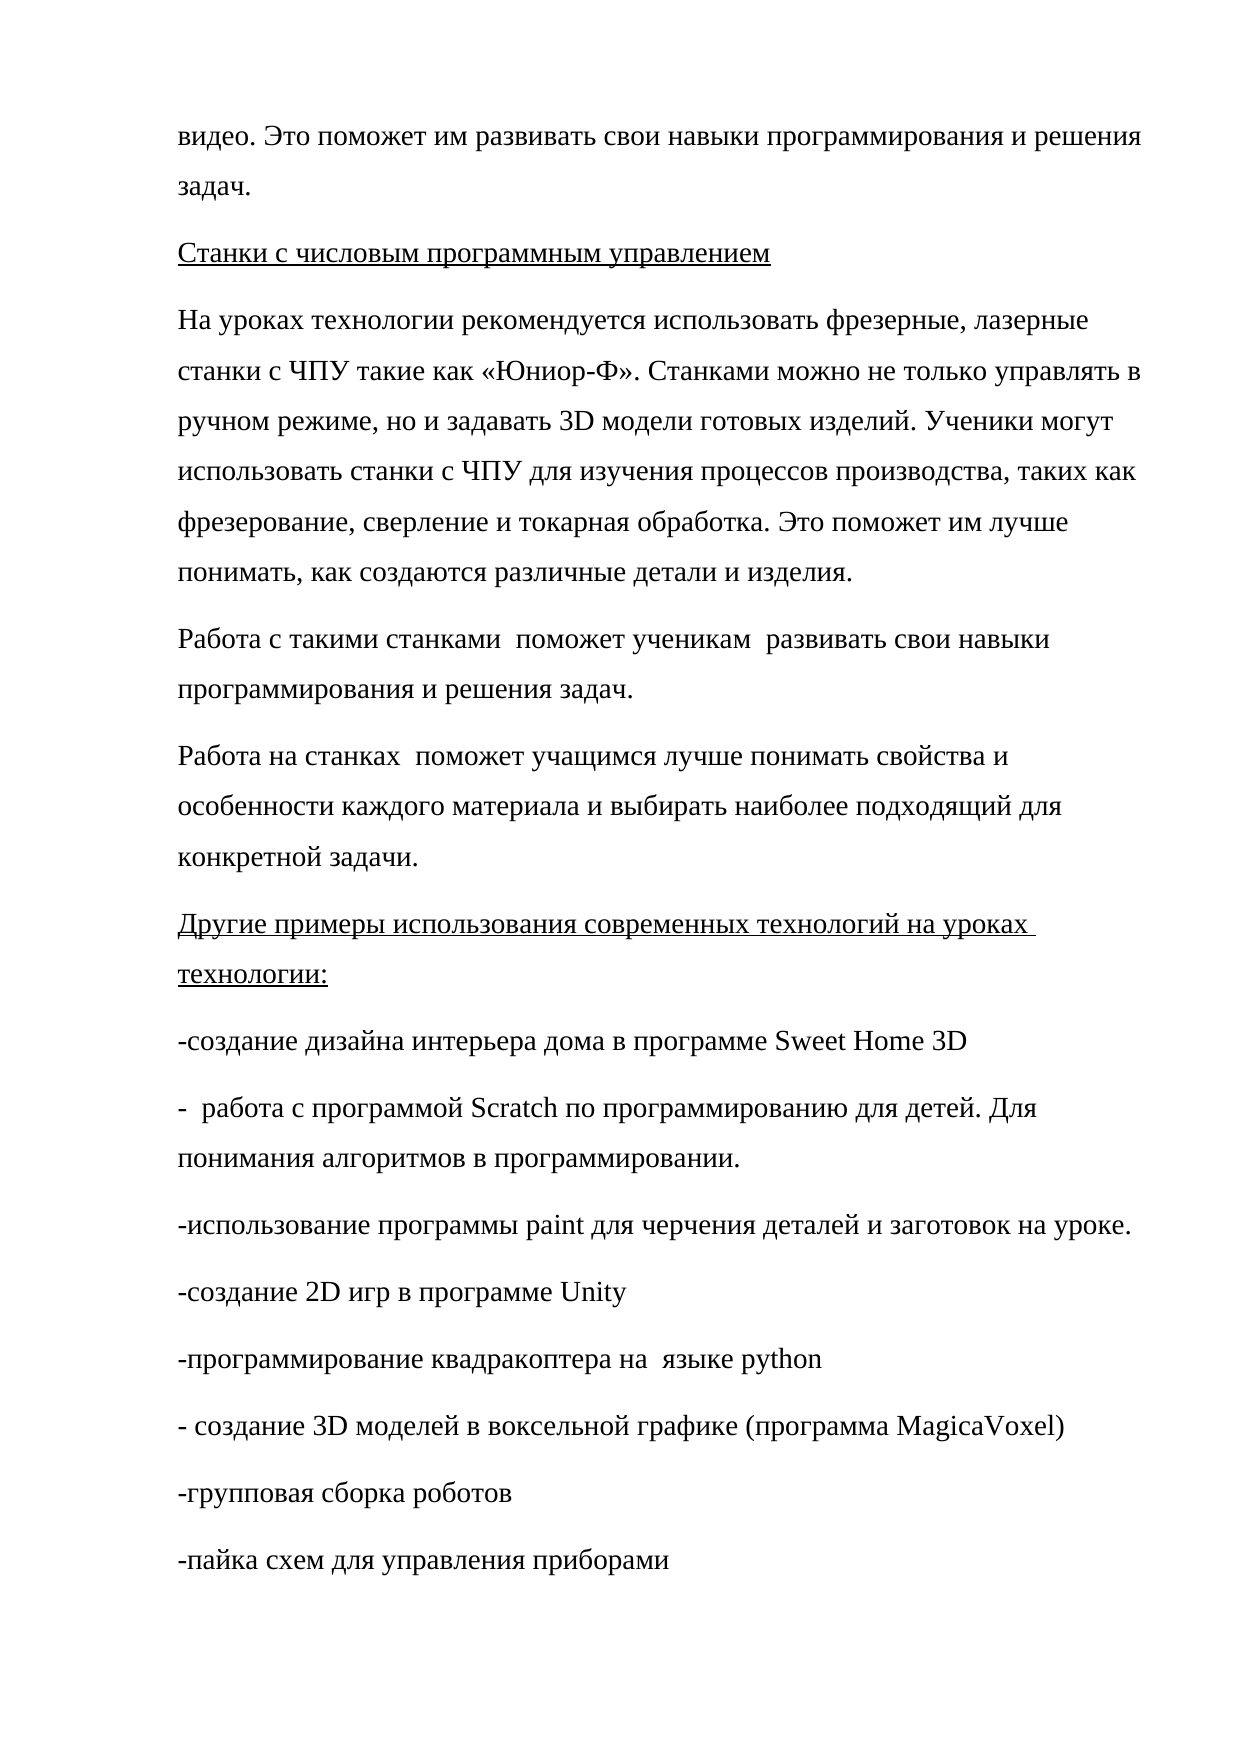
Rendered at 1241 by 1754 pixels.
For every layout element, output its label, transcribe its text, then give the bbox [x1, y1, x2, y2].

text -использование программы paint для черчения деталей и заготовок на уроке. [177, 1207, 1152, 1241]
text Другие примеры использования современных технологий на уроках технологии: [177, 906, 1152, 990]
text - работа с программой Scratch по программированию для детей. Для понимания алгоритмов в программировании. [177, 1090, 1152, 1174]
text Работа на станках поможет учащимся лучше понимать свойства и особенности каждого материала и выбирать наиболее подходящий для конкретной задачи. [177, 738, 1152, 872]
text -пайка схем для управления приборами [177, 1542, 1152, 1576]
text -программирование квадракоптера на языке python [177, 1341, 1152, 1375]
text Станки с числовым программным управлением [177, 235, 1152, 269]
text -создание 2D игр в программе Unity [177, 1274, 1152, 1308]
text На уроках технологии рекомендуется использовать фрезерные, лазерные станки с ЧПУ такие как «Юниор-Ф». Станками можно не только управлять в ручном режиме, но и задавать 3D модели готовых изделий. Ученики могут использовать станки с ЧПУ для изучения процессов производства, таких как фрезерование, сверление и токарная обработка. Это поможет им лучше понимать, как создаются различные детали и изделия. [177, 302, 1152, 587]
text -групповая сборка роботов [177, 1475, 1152, 1509]
text -создание дизайна интерьера дома в программе Sweet Home 3D [177, 1023, 1152, 1057]
text Работа с такими станками поможет ученикам развивать свои навыки программирования и решения задач. [177, 621, 1152, 705]
text - создание 3D моделей в воксельной графике (программа MagicaVoxel) [177, 1408, 1152, 1442]
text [177, 118, 1152, 202]
